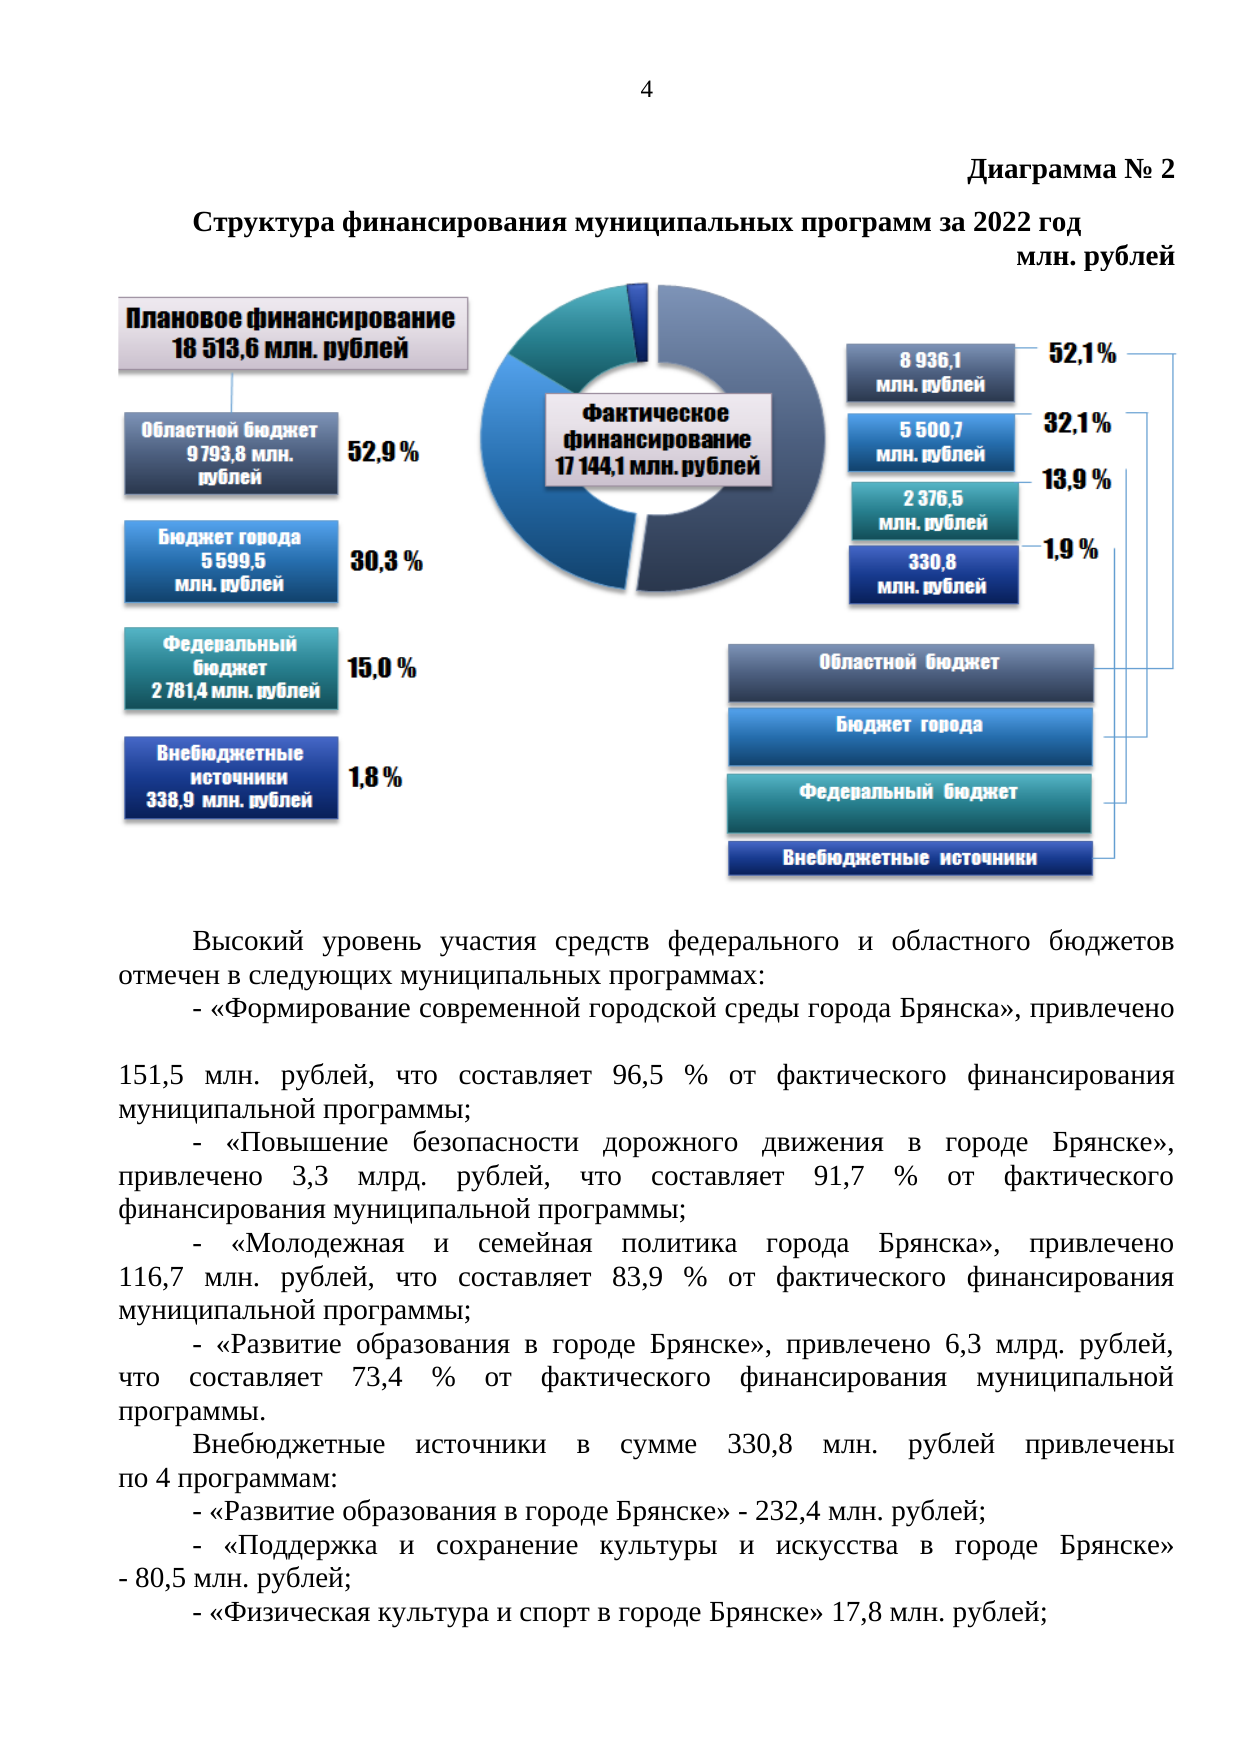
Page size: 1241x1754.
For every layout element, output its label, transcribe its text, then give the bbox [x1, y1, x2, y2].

text млн. рублей [118, 238, 1175, 271]
text - «Формирование современной городской среды города Брянска», привлечено 151,5 млн. рублей, что составляет 96,5 % от фактического финансирования муниципальной программы; [118, 990, 1175, 1124]
text - «Развитие образования в городе Брянске» - 232,4 млн. рублей; [118, 1493, 1175, 1527]
text - «Повышение безопасности дорожного движения в городе Брянске», привлечено 3,3 млрд. рублей, что составляет 91,7 % от фактического финансирования муниципальной программы; [118, 1124, 1175, 1225]
text - «Развитие образования в городе Брянске», привлечено 6,3 млрд. рублей, что составляет 73,4 % от фактического финансирования муниципальной программы. [118, 1326, 1175, 1426]
text - «Молодежная и семейная политика города Брянска», привлечено 116,7 млн. рублей, что составляет 83,9 % от фактического финансирования муниципальной программы; [118, 1225, 1175, 1326]
text Диаграмма № 2 [118, 152, 1175, 185]
text Высокий уровень участия средств федерального и областного бюджетов отмечен в следующих муниципальных программах: [118, 923, 1175, 990]
text Структура финансирования муниципальных программ за 2022 год [118, 204, 1175, 238]
text - «Физическая культура и спорт в городе Брянске» 17,8 млн. рублей; [118, 1594, 1175, 1628]
text - «Поддержка и сохранение культуры и искусства в городе Брянске» - 80,5 млн. рублей; [118, 1527, 1175, 1594]
picture [118, 271, 1197, 890]
text Внебюджетные источники в сумме 330,8 млн. рублей привлечены по 4 программам: [118, 1426, 1175, 1493]
